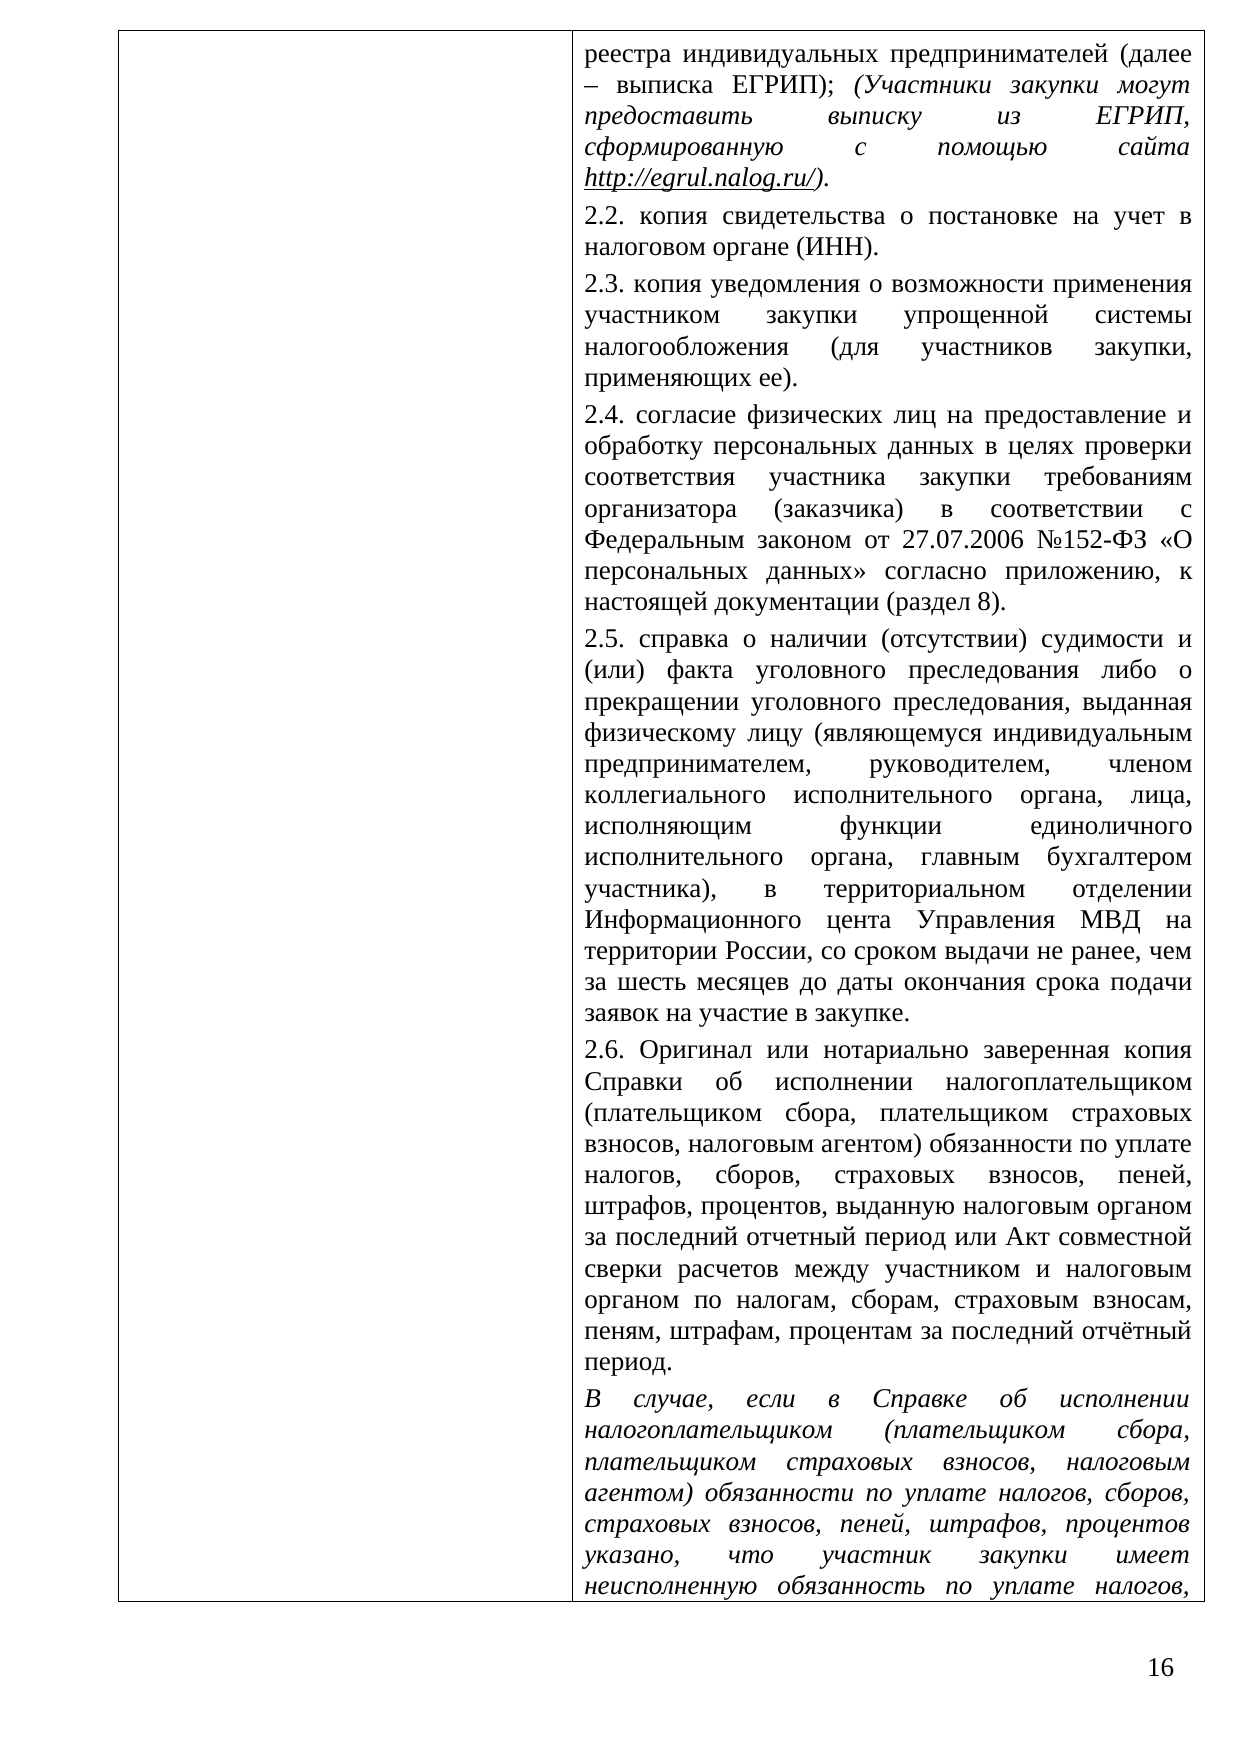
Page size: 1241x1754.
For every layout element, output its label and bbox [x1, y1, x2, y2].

table_cell [573, 31, 1204, 1601]
table_cell [119, 31, 572, 1601]
